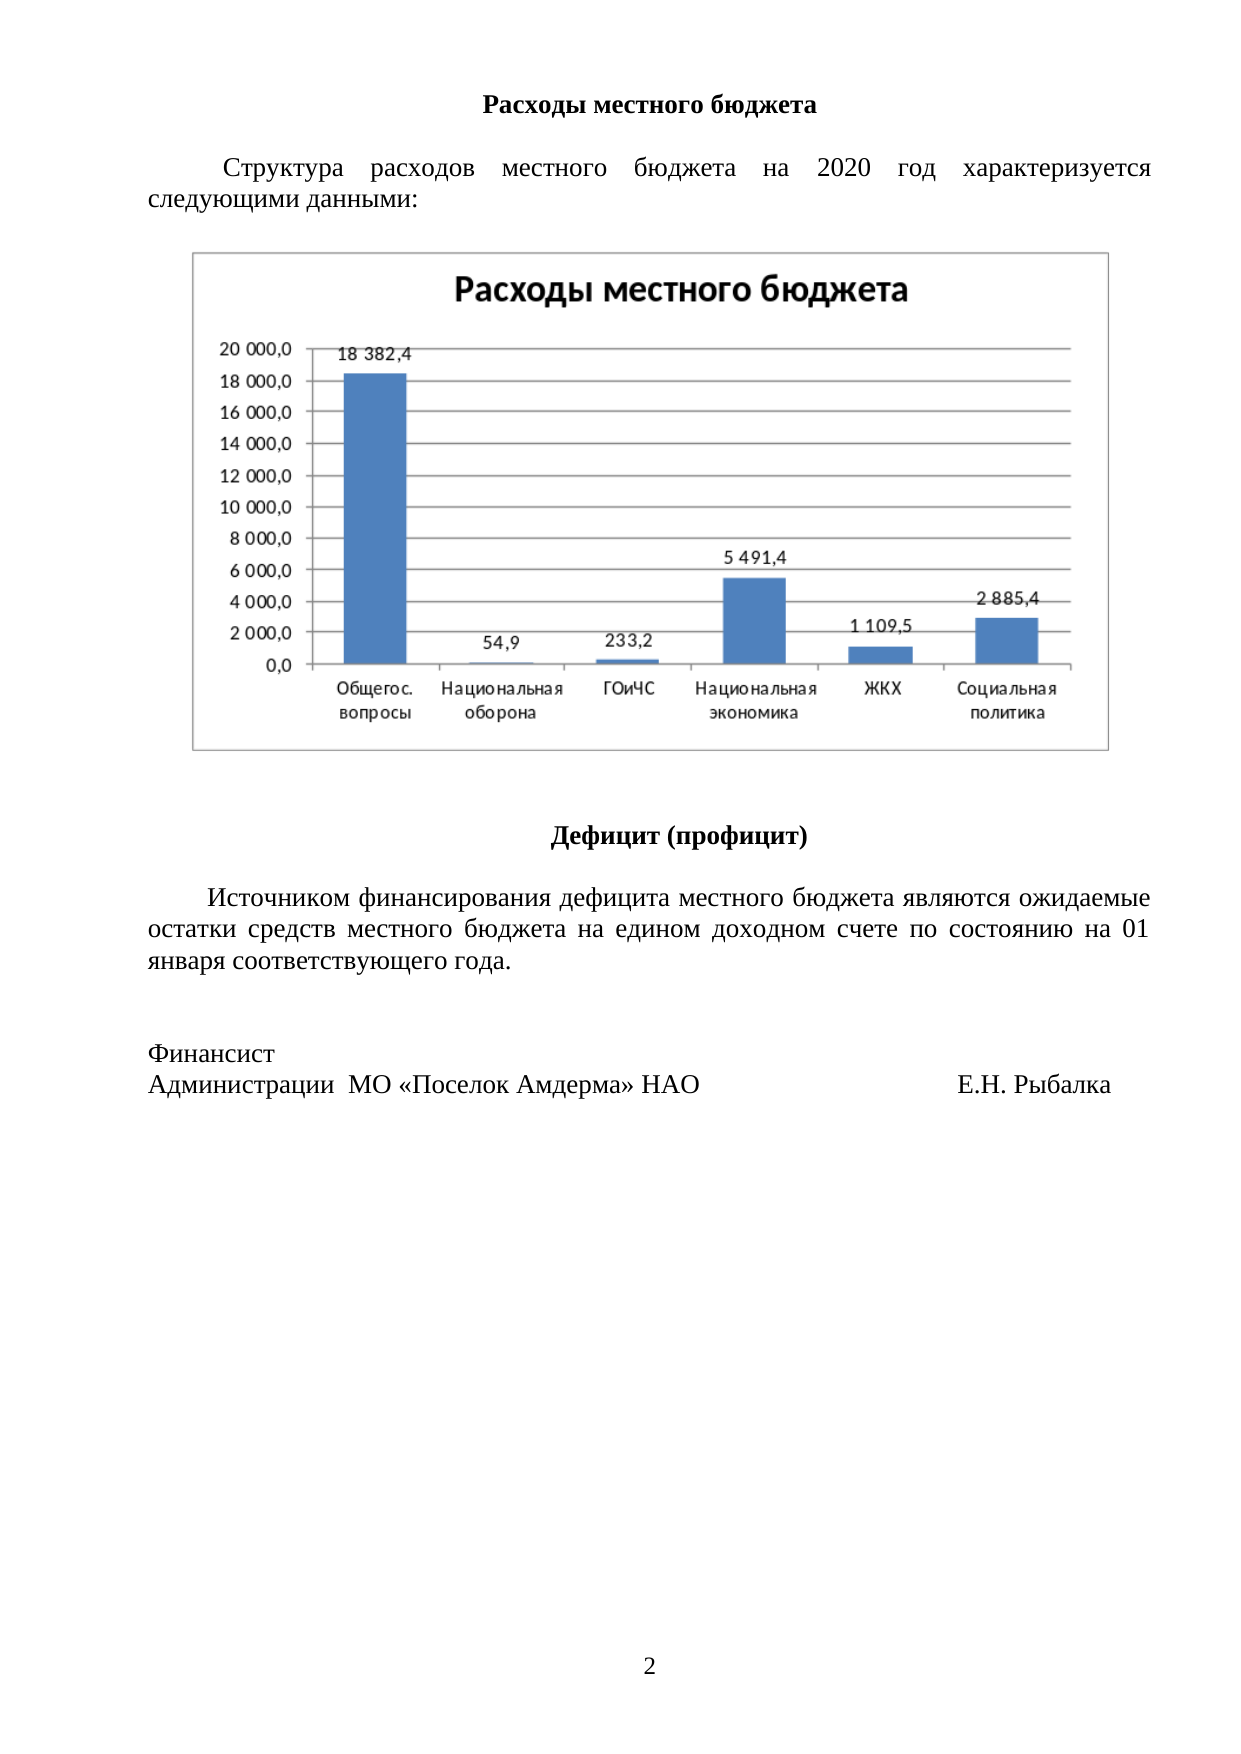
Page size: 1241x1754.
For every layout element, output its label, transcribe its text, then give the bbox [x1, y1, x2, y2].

text Расходы местного бюджета [148, 89, 1152, 120]
table_header Финансист Администрации МО «Поселок Амдерма» НАО [136, 1037, 916, 1099]
text Источником финансирования дефицита местного бюджета являются ожидаемые остатки средств местного бюджета на едином доходном счете по состоянию на 01 января соответствующего года. [148, 881, 1152, 975]
text Структура расходов местного бюджета на 2020 год характеризуется следующими данными: [148, 151, 1152, 213]
table_header Е.Н. Рыбалка [916, 1037, 1122, 1099]
text Дефицит (профицит) [148, 819, 1152, 850]
